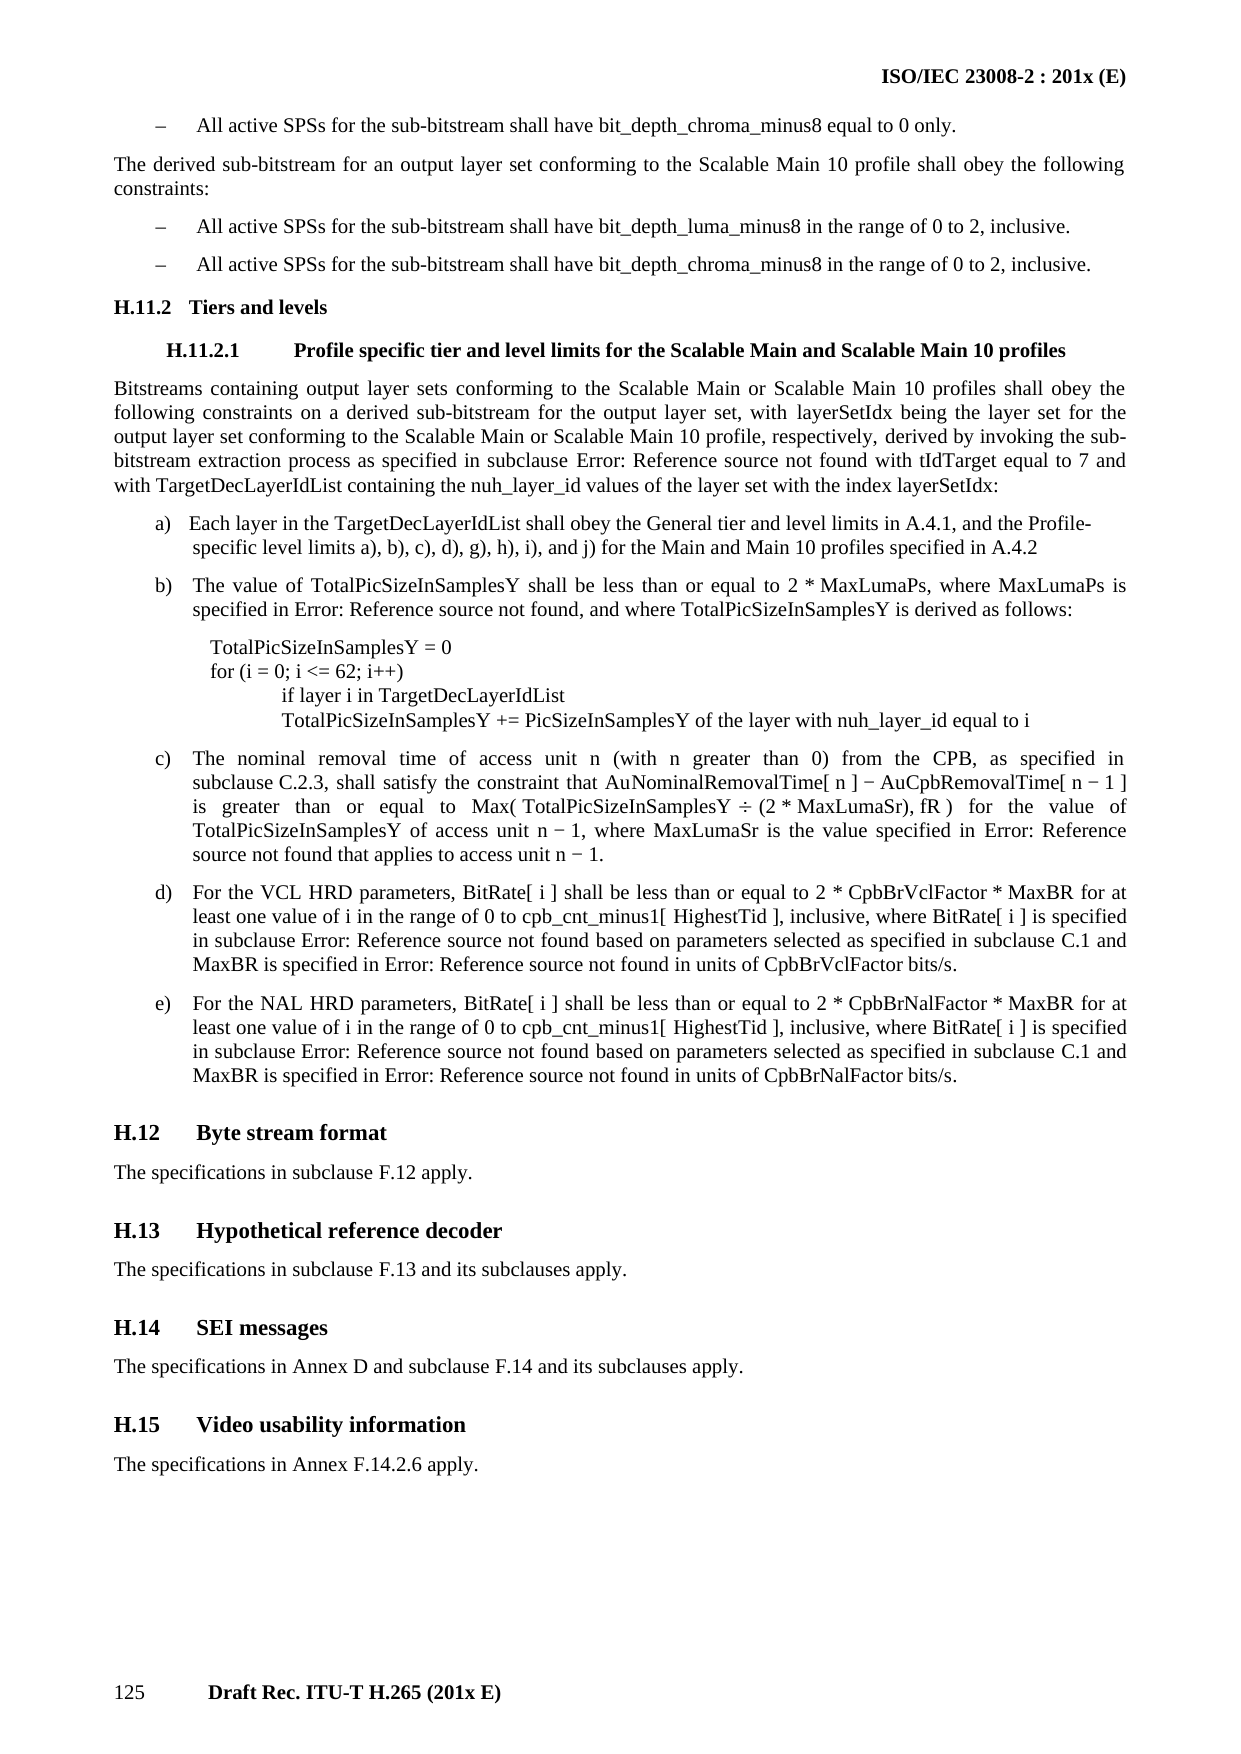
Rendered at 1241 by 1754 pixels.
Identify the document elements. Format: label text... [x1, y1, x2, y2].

text – All active SPSs for the sub-bitstream shall have bit_depth_chroma_minus8 in the range of 0 to 2, inclusive. [155, 252, 1127, 276]
text – All active SPSs for the sub-bitstream shall have bit_depth_luma_minus8 in the range of 0 to 2, inclusive. [155, 214, 1127, 238]
list Each layer in the TargetDecLayerIdList shall obey the General tier and level limits in A.4.1, and the Profile-specific level limits a), b), c), d), g), h), i), and j) for the Main and Main 10 profiles specified in A.4.2 [155, 511, 1127, 559]
text Profile specific tier and level limits for the Scalable Main and Scalable Main 10 profiles [166, 338, 1127, 362]
text – All active SPSs for the sub-bitstream shall have bit_depth_chroma_minus8 equal to 0 only. [155, 113, 1127, 137]
text The specifications in Annex D and subclause F.14 and its subclauses apply. [113, 1354, 1127, 1378]
list SEI messages [113, 1314, 1127, 1340]
text TotalPicSizeInSamplesY += PicSizeInSamplesY of the layer with nuh_layer_id equal to i [210, 707, 1127, 732]
text TotalPicSizeInSamplesY = 0 [210, 635, 1127, 659]
list Tiers and levels [113, 295, 1127, 319]
text The derived sub-bitstream for an output layer set conforming to the Scalable Main 10 profile shall obey the following constraints: [113, 152, 1127, 200]
text The specifications in subclause F.13 and its subclauses apply. [113, 1257, 1127, 1281]
list Video usability information [113, 1411, 1127, 1437]
text for (i = 0; i <= 62; i++) [210, 659, 1127, 683]
list Hypothetical reference decoder [113, 1217, 1127, 1243]
text if layer i in TargetDecLayerIdList [197, 683, 1127, 707]
text The specifications in Annex F.15 apply. [113, 1452, 1127, 1476]
list Byte stream format [113, 1119, 1127, 1146]
text The specifications in subclause F.12 apply. [113, 1160, 1127, 1184]
